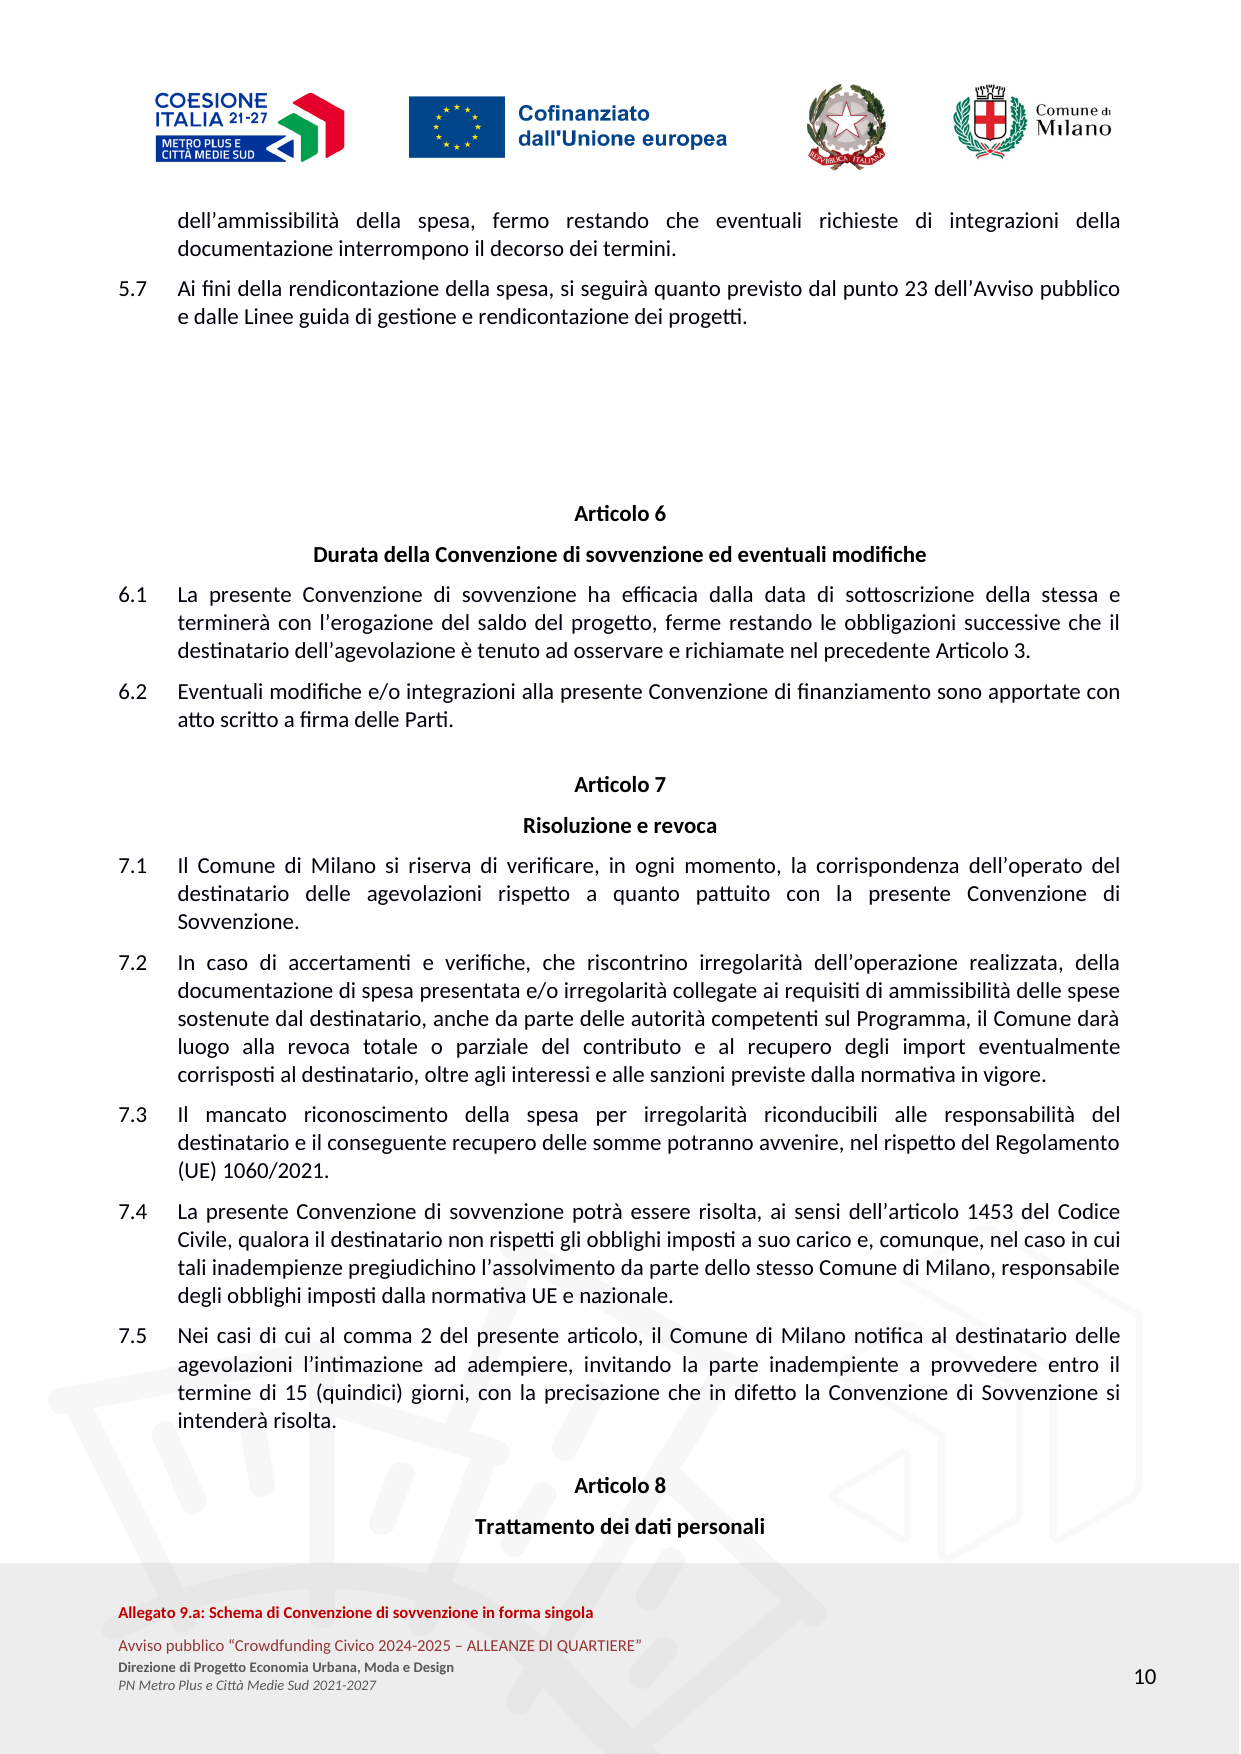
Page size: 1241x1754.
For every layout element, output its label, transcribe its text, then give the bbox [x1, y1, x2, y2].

list Nei casi di cui al comma 2 del presente articolo, il Comune di Milano notifica al destinatario delle agevolazioni l’intimazione ad adempiere, invitando la parte inadempiente a provvedere entro il termine di 15 (quindici) giorni, con la precisazione che in difetto la Convenzione di Sovvenzione si intenderà risolta. [118, 1322, 1122, 1434]
text Articolo 6 [118, 499, 1122, 527]
list La presente Convenzione di sovvenzione potrà essere risolta, ai sensi dell’articolo 1453 del Codice Civile, qualora il destinatario non rispetti gli obblighi imposti a suo carico e, comunque, nel caso in cui tali inadempienze pregiudichino l’assolvimento da parte dello stesso Comune di Milano, responsabile degli obblighi imposti dalla normativa UE e nazionale. [118, 1197, 1122, 1309]
list Ai fini della rendicontazione della spesa, si seguirà quanto previsto dal punto 23 dell’Avviso pubblico e dalle Linee guida di gestione e rendicontazione dei progetti. [118, 274, 1122, 330]
list Eventuali modifiche e/o integrazioni alla presente Convenzione di finanziamento sono apportate con atto scritto a firma delle Parti. [118, 677, 1122, 733]
text Articolo 7 [118, 770, 1122, 798]
picture [0, 1128, 1239, 1754]
text Risoluzione e revoca [118, 811, 1122, 839]
list Il mancato riconoscimento della spesa per irregolarità riconducibili alle responsabilità del destinatario e il conseguente recupero delle somme potranno avvenire, nel rispetto del Regolamento (UE) 1060/2021. [118, 1101, 1122, 1184]
picture [118, 73, 1122, 178]
text Durata della Convenzione di sovvenzione ed eventuali modifiche [118, 540, 1122, 568]
text Articolo 8 [118, 1471, 1122, 1499]
list In caso di accertamenti e verifiche, che riscontrino irregolarità dell’operazione realizzata, della documentazione di spesa presentata e/o irregolarità collegate ai requisiti di ammissibilità delle spese sostenute dal destinatario, anche da parte delle autorità competenti sul Programma, il Comune darà luogo alla revoca totale o parziale del contributo e al recupero degli import eventualmente corrisposti al destinatario, oltre agli interessi e alle sanzioni previste dalla normativa in vigore. [118, 948, 1122, 1088]
list La presente Convenzione di sovvenzione ha efficacia dalla data di sottoscrizione della stessa e terminerà con l’erogazione del saldo del progetto, ferme restando le obbligazioni successive che il destinatario dell’agevolazione è tenuto ad osservare e richiamate nel precedente Articolo 3. [118, 580, 1122, 664]
list Il Comune di Milano si riserva di verificare, in ogni momento, la corrispondenza dell’operato del destinatario delle agevolazioni rispetto a quanto pattuito con la presente Convenzione di Sovvenzione. [118, 851, 1122, 935]
text Trattamento dei dati personali [118, 1512, 1122, 1540]
